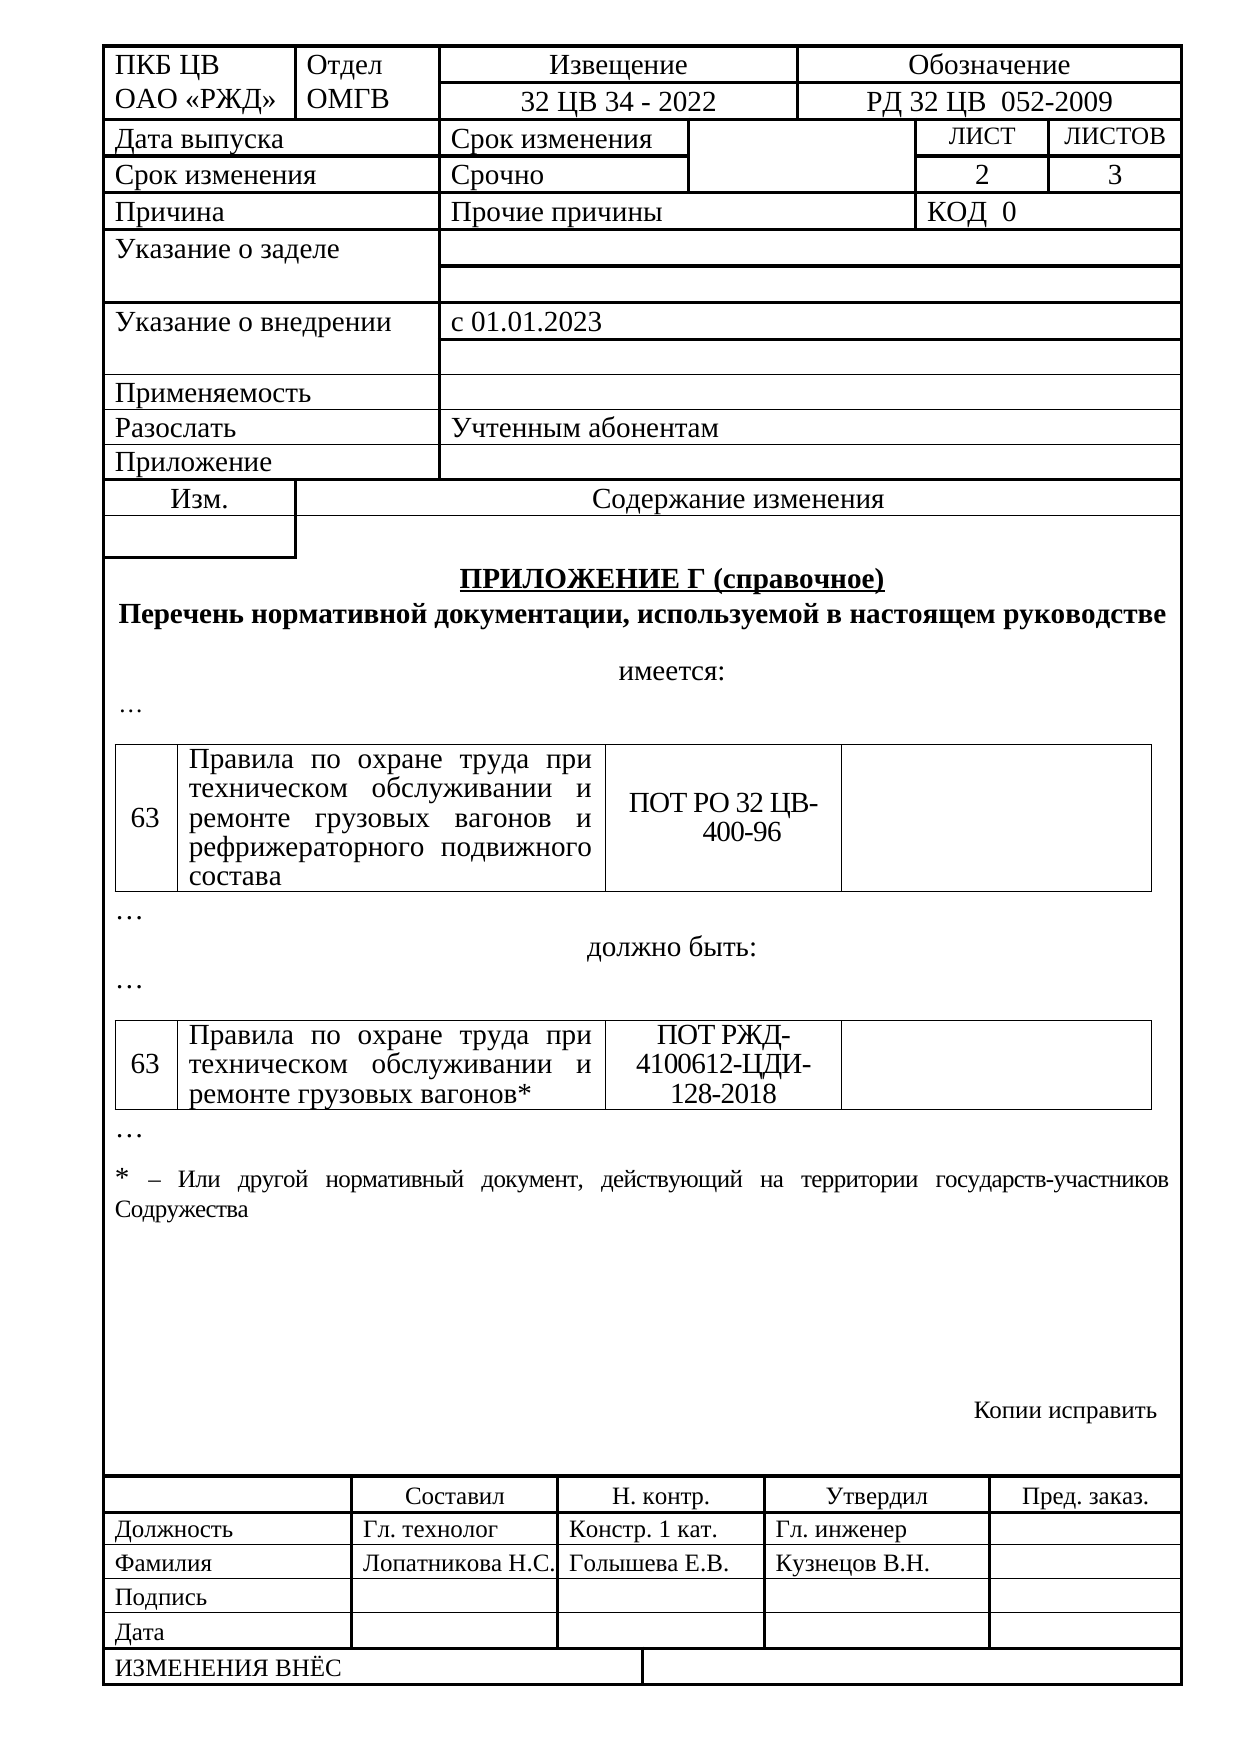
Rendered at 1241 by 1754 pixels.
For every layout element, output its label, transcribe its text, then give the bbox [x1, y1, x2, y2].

table_cell с 01.01.2023 [441, 304, 1180, 338]
table_cell Констр. 1 кат. [559, 1514, 763, 1543]
table_cell Листов [1050, 121, 1180, 154]
table_cell Лист [917, 121, 1047, 154]
table_cell Разослать [105, 410, 438, 443]
table_cell Должность [105, 1514, 350, 1543]
table_cell [353, 1613, 556, 1647]
table_cell Причина [105, 194, 438, 228]
table_cell Содержание изменения [297, 481, 1180, 515]
table_cell Гл. технолог [353, 1514, 556, 1543]
table_cell РД 32 ЦВ 052-2009 [799, 84, 1180, 118]
table_cell Фамилия [105, 1545, 350, 1578]
table_cell Гл. инженер [766, 1514, 988, 1543]
table_cell Утвердил [766, 1478, 988, 1511]
table_cell [559, 1613, 763, 1647]
table_cell Срок изменения [441, 121, 687, 154]
table_cell Дата выпуска [105, 121, 438, 154]
table_cell Изм. [105, 481, 294, 515]
table_cell Прочие причины [441, 194, 914, 228]
table_cell [441, 445, 1180, 478]
table_cell Подпись [105, 1579, 350, 1612]
table_cell [441, 341, 1180, 374]
table_cell Н. контр. [559, 1478, 763, 1511]
table_cell Срочно [441, 158, 687, 191]
table_cell Составил [353, 1478, 556, 1511]
table_cell [991, 1514, 1180, 1543]
table_cell Приложение [105, 445, 438, 478]
table_header Обозначение [799, 48, 1180, 81]
table_cell [441, 375, 1180, 409]
table_cell [441, 231, 1180, 264]
table_cell 32 ЦВ 34 - 2022 [441, 84, 796, 118]
table_header Извещение [441, 48, 796, 81]
table_cell [991, 1613, 1180, 1647]
table_cell КОД 0 [917, 194, 1180, 228]
table_cell Кузнецов В.Н. [766, 1545, 988, 1578]
table_cell [105, 1478, 350, 1511]
table_cell [766, 1613, 988, 1647]
table_cell Пред. заказ. [991, 1478, 1180, 1511]
table_cell [644, 1650, 1180, 1683]
table_cell [991, 1545, 1180, 1578]
table_cell Применяемость [105, 375, 438, 409]
table_cell [690, 121, 914, 191]
table_cell [441, 268, 1180, 301]
table_cell [766, 1579, 988, 1612]
table_header ПКБ ЦВ ОАО «РЖД» [105, 48, 294, 118]
table_cell [991, 1579, 1180, 1612]
table_cell ИЗМЕНЕНИЯ ВНЁС [105, 1650, 641, 1683]
table_header Отдел ОМГВ [297, 48, 438, 118]
table_cell 2 [917, 158, 1047, 191]
table_cell ПРИЛОЖЕНИЕ Г (справочное) Перечень нормативной документации, используемой в настоящем руководстве имеется: … … должно быть: … … * – Или другой нормативный документ, действующий на территории государств-участников Содружества Копии исправить [105, 556, 1180, 1474]
table_cell [297, 516, 1180, 556]
table_cell Указание о внедрении [105, 304, 438, 374]
table_cell Голышева Е.В. [559, 1545, 763, 1578]
table_cell [559, 1579, 763, 1612]
table_cell Дата [105, 1613, 350, 1647]
table_cell Лопатникова Н.С. [353, 1545, 556, 1578]
table_cell 3 [1050, 158, 1180, 191]
table_cell Срок изменения [105, 158, 438, 191]
table_cell [353, 1579, 556, 1612]
table_cell [105, 516, 294, 556]
table_cell Указание о заделе [105, 231, 438, 301]
table_cell Учтенным абонентам [441, 410, 1180, 443]
